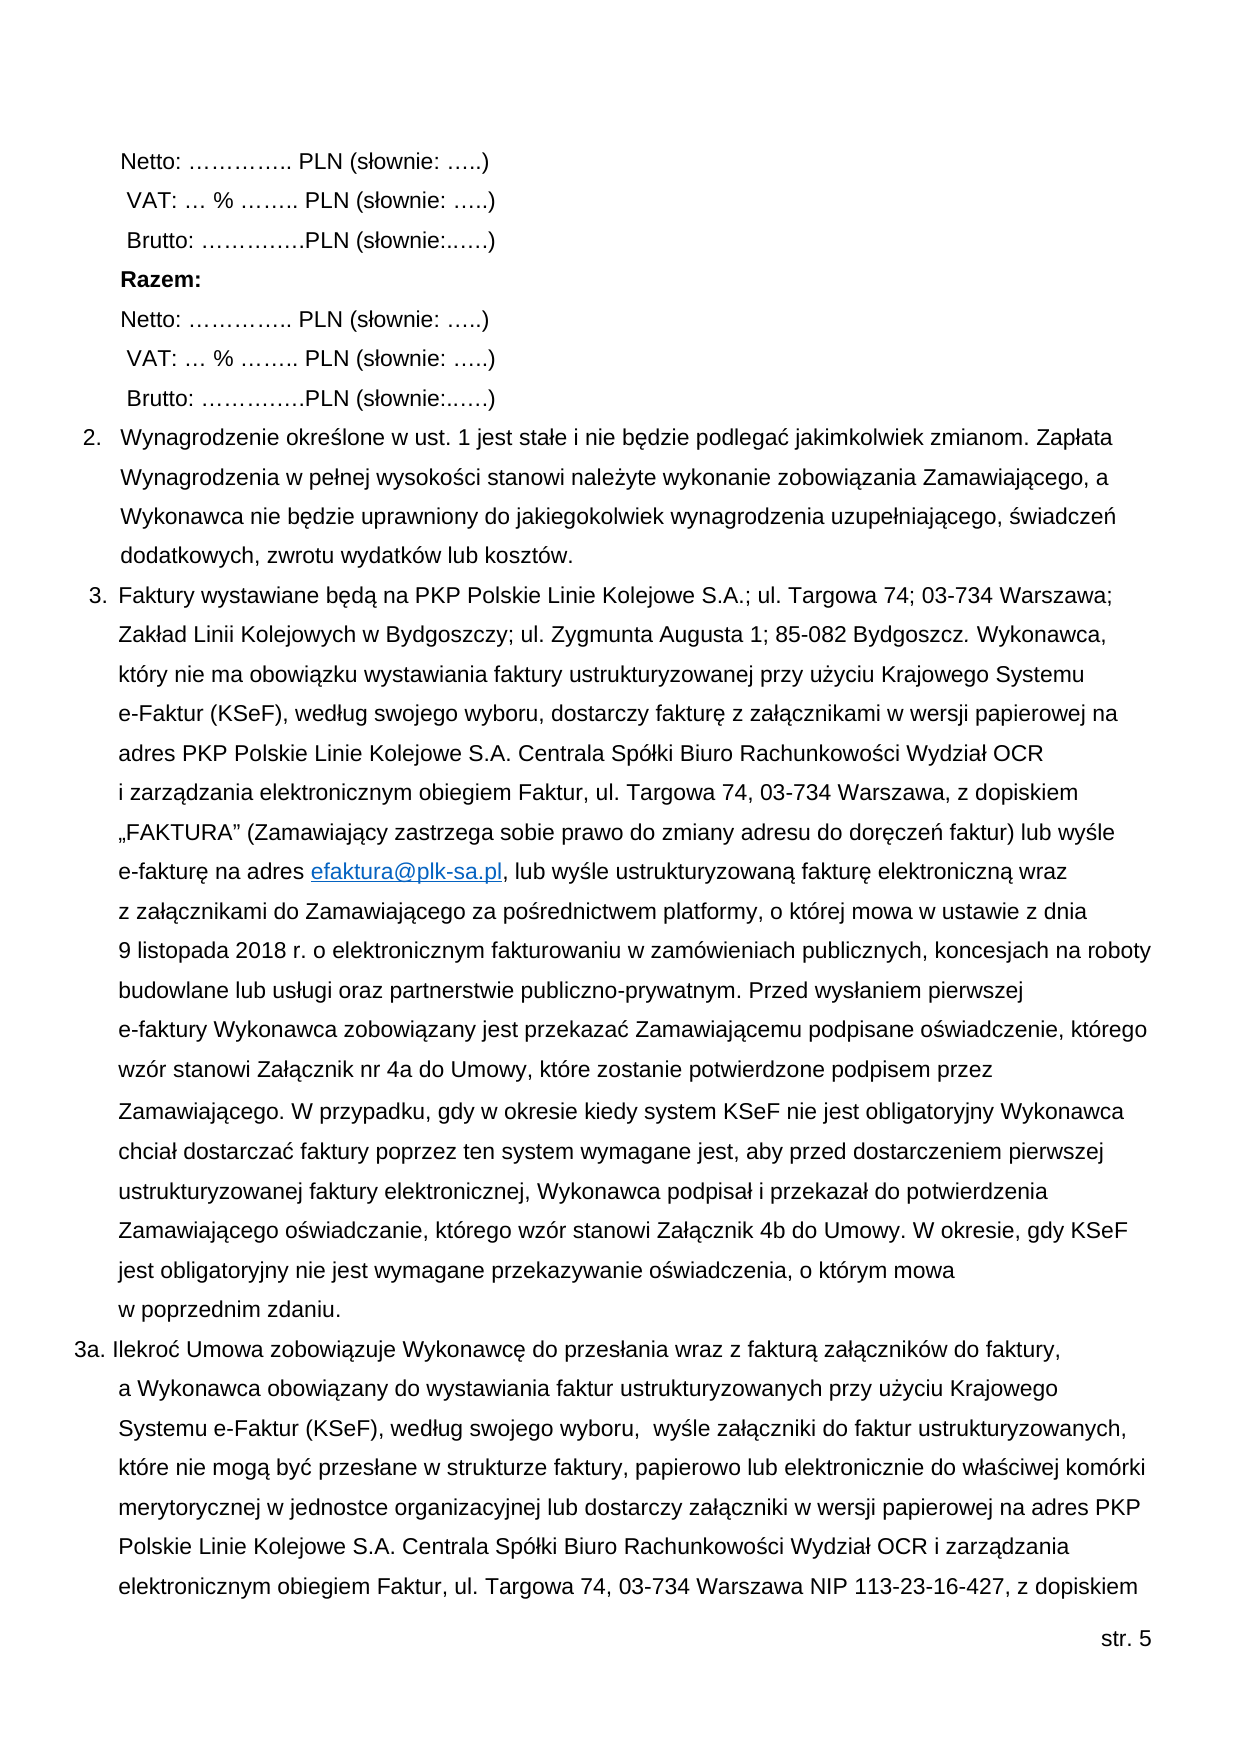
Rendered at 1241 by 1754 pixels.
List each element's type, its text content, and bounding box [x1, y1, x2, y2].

list VAT: … % …….. PLN (słownie: …..) [120, 187, 1152, 213]
list Faktury wystawiane będą na PKP Polskie Linie Kolejowe S.A.; ul. Targowa 74; 03-734 Warszawa; Zakład Linii Kolejowych w Bydgoszczy; ul. Zygmunta Augusta 1; 85-082 Bydgoszcz. Wykonawca, który nie ma obowiązku wystawiania faktury ustrukturyzowanej przy użyciu Krajowego Systemu e-Faktur (KSeF), według swojego wyboru, dostarczy fakturę z załącznikami w wersji papierowej na adres PKP Polskie Linie Kolejowe S.A. Centrala Spółki Biuro Rachunkowości Wydział OCR i zarządzania elektronicznym obiegiem Faktur, ul. Targowa 74, 03-734 Warszawa, z dopiskiem „FAKTURA” (Zamawiający zastrzega sobie prawo do zmiany adresu do doręczeń faktur) lub wyśle e-fakturę na adres efaktura@plk-sa.pl, lub wyśle ustrukturyzowaną fakturę elektroniczną wraz z załącznikami do Zamawiającego za pośrednictwem platformy, o której mowa w ustawie z dnia 9 listopada 2018 r. o elektronicznym fakturowaniu w zamówieniach publicznych, koncesjach na roboty budowlane lub usługi oraz partnerstwie publiczno-prywatnym. Przed wysłaniem pierwszej e-faktury Wykonawca zobowiązany jest przekazać Zamawiającemu podpisane oświadczenie, którego wzór stanowi Załącznik nr 4a do Umowy, które zostanie potwierdzone podpisem przez Zamawiającego. W przypadku, gdy w okresie kiedy system KSeF nie jest obligatoryjny Wykonawca chciał dostarczać faktury poprzez ten system wymagane jest, aby przed dostarczeniem pierwszej ustrukturyzowanej faktury elektronicznej, Wykonawca podpisał i przekazał do potwierdzenia Zamawiającego oświadczanie, którego wzór stanowi Załącznik 4b do Umowy. W okresie, gdy KSeF jest obligatoryjny nie jest wymagane przekazywanie oświadczenia, o którym mowa w poprzednim zdaniu. [89, 582, 1152, 1323]
list Wynagrodzenie określone w ust. 1 jest stałe i nie będzie podlegać jakimkolwiek zmianom. Zapłata Wynagrodzenia w pełnej wysokości stanowi należyte wykonanie zobowiązania Zamawiającego, a Wykonawca nie będzie uprawniony do jakiegokolwiek wynagrodzenia uzupełniającego, świadczeń dodatkowych, zwrotu wydatków lub kosztów. [83, 424, 1152, 569]
list VAT: … % …….. PLN (słownie: …..) [120, 345, 1152, 371]
list Brutto: ……….….PLN (słownie:..….) [120, 227, 1152, 253]
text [74, 1336, 1152, 1599]
list Netto: ………….. PLN (słownie: …..) [120, 148, 1152, 174]
list Netto: ………….. PLN (słownie: …..) [120, 306, 1152, 332]
list Brutto: ……….….PLN (słownie:..….) [120, 384, 1152, 411]
list Razem: [120, 266, 1152, 292]
